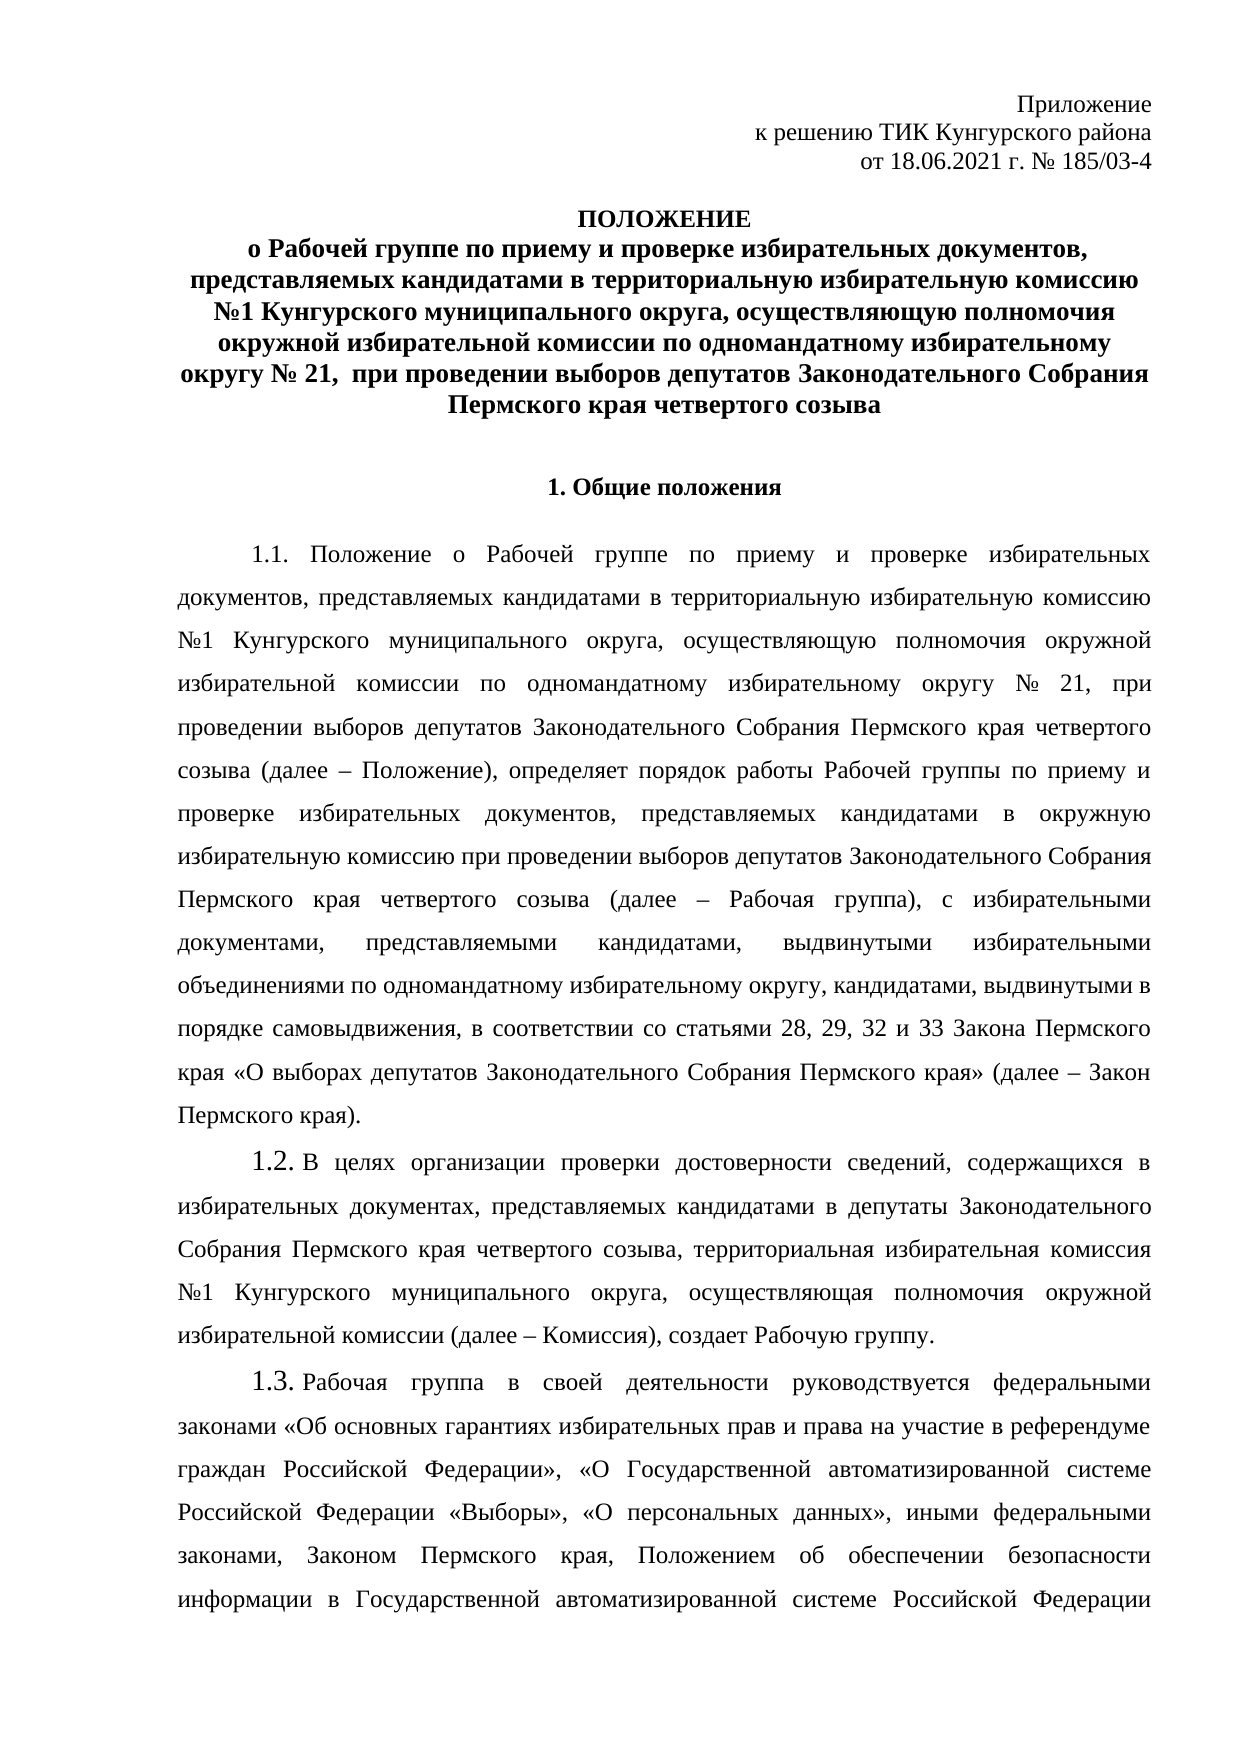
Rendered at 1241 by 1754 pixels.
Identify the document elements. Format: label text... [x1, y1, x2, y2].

text к решению ТИК Кунгурского района [177, 117, 1152, 146]
text о Рабочей группе по приему и проверке избирательных документов, представляемых кандидатами в территориальную избирательную комиссию №1 Кунгурского муниципального округа, осуществляющую полномочия окружной избирательной комиссии по одномандатному избирательному округу № 21, при проведении выборов депутатов Законодательного Собрания Пермского края четвертого созыва [177, 232, 1152, 419]
text ПОЛОЖЕНИЕ [177, 204, 1152, 232]
text от 18.06.2021 г. № 185/03-4 [177, 146, 1152, 175]
list Общие положения [177, 472, 1152, 501]
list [177, 1363, 1152, 1612]
list В целях организации проверки достоверности сведений, содержащихся в избирательных документах, представляемых кандидатами в депутаты Законодательного Собрания Пермского края четвертого созыва, территориальная избирательная комиссия №1 Кунгурского муниципального округа, осуществляющая полномочия окружной избирательной комиссии (далее – Комиссия), создает Рабочую группу. [177, 1143, 1152, 1349]
text 1.1. Положение о Рабочей группе по приему и проверке избирательных документов, представляемых кандидатами в территориальную избирательную комиссию №1 Кунгурского муниципального округа, осуществляющую полномочия окружной избирательной комиссии по одномандатному избирательному округу № 21, при проведении выборов депутатов Законодательного Собрания Пермского края четвертого созыва (далее – Положение), определяет порядок работы Рабочей группы по приему и проверке избирательных документов, представляемых кандидатами в окружную избирательную комиссию при проведении выборов депутатов Законодательного Собрания Пермского края четвертого созыва (далее – Рабочая группа), с избирательными документами, представляемыми кандидатами, выдвинутыми избирательными объединениями по одномандатному избирательному округу, кандидатами, выдвинутыми в порядке самовыдвижения, в соответствии со статьями 28, 29, 32 и 33 Закона Пермского края «О выборах депутатов Законодательного Собрания Пермского края» (далее – Закон Пермского края). [177, 539, 1152, 1128]
text Приложение [177, 89, 1152, 117]
